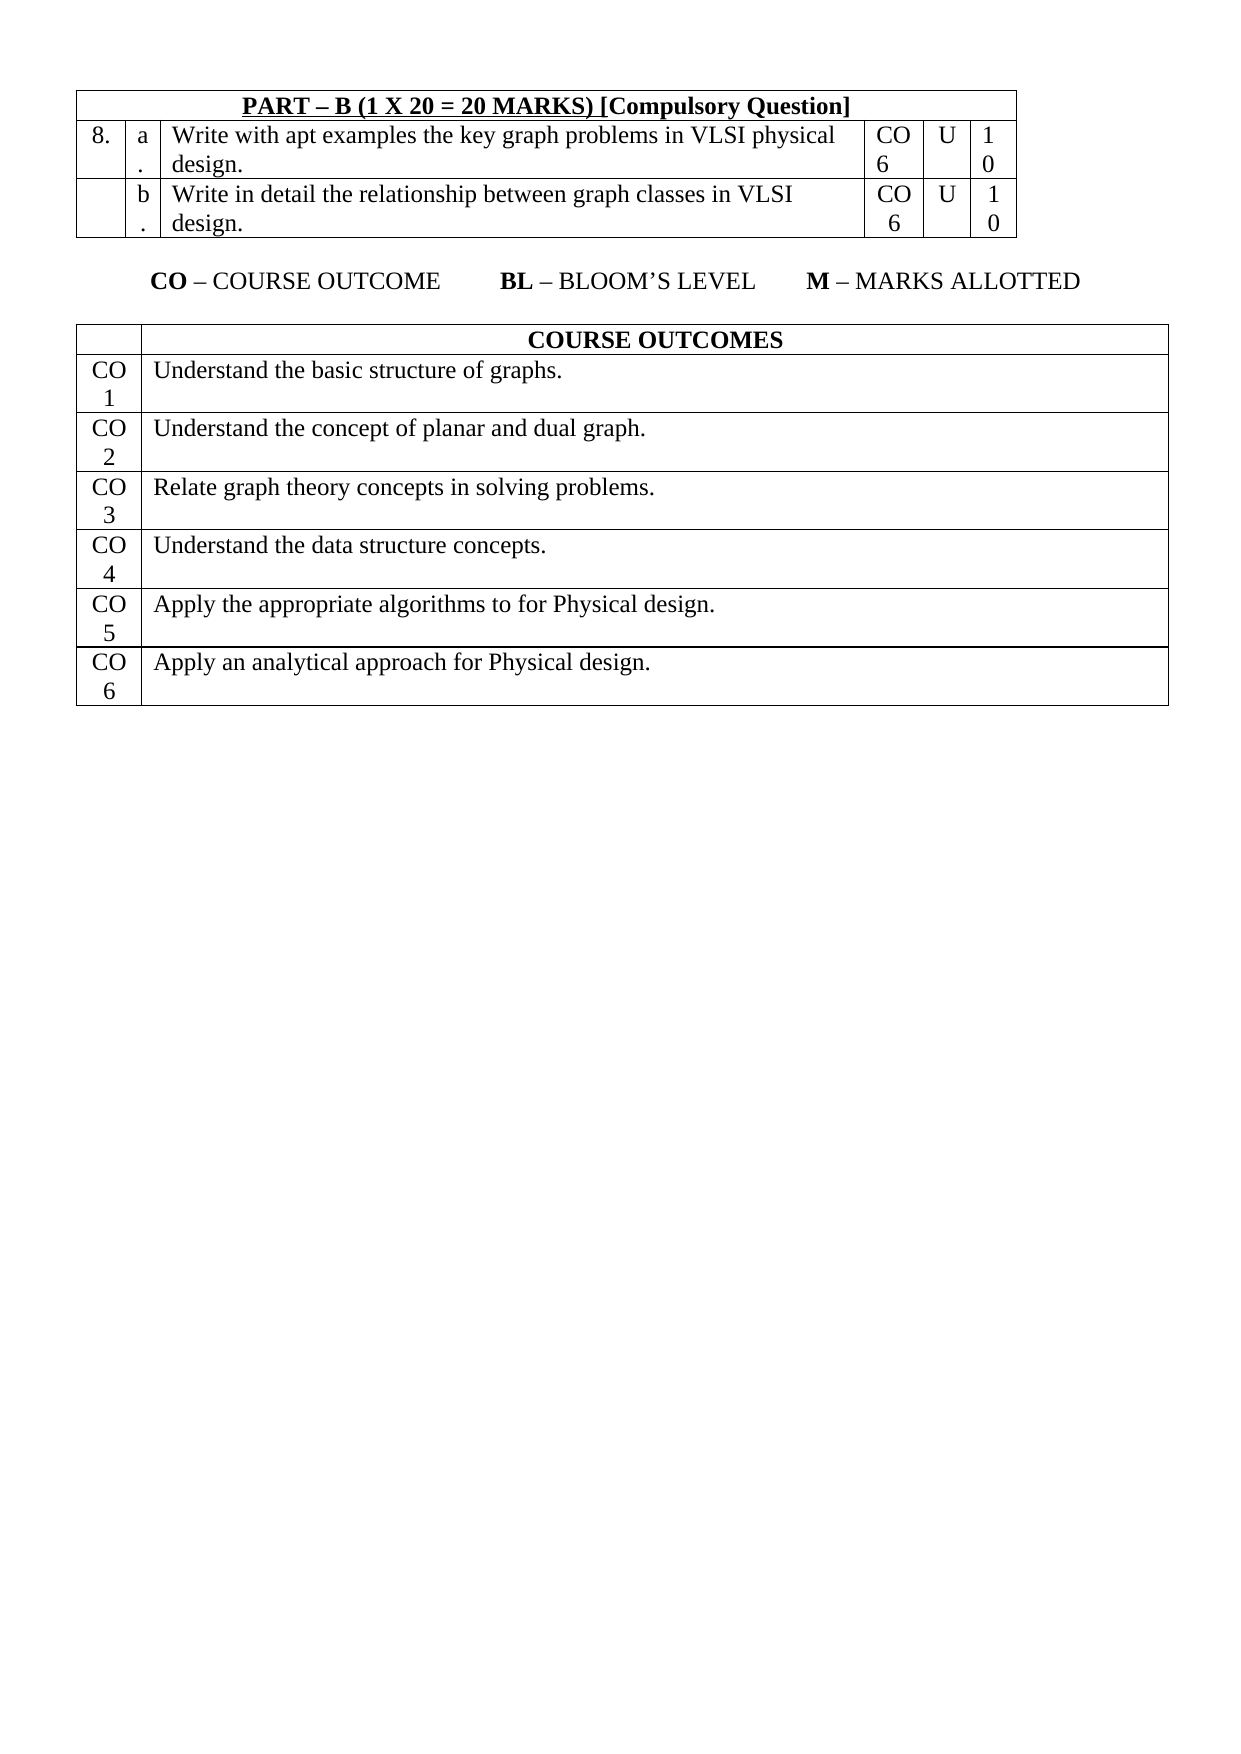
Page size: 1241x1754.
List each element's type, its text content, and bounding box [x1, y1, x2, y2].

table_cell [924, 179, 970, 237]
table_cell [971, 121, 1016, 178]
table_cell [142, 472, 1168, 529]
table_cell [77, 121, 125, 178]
text CO – COURSE OUTCOME BL – BLOOM’S LEVEL M – MARKS ALLOTTED [150, 266, 1090, 295]
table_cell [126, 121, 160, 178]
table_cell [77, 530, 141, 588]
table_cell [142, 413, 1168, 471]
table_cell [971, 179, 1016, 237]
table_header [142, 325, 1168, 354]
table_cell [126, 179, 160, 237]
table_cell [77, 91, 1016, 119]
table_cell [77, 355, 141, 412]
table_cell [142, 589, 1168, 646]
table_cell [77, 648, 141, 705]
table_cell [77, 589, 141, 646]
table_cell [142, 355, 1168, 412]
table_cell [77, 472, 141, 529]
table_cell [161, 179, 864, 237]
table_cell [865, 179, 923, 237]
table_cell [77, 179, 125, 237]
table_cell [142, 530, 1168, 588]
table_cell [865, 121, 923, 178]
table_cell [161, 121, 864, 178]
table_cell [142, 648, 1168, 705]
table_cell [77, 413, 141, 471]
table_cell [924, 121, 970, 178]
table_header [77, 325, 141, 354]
